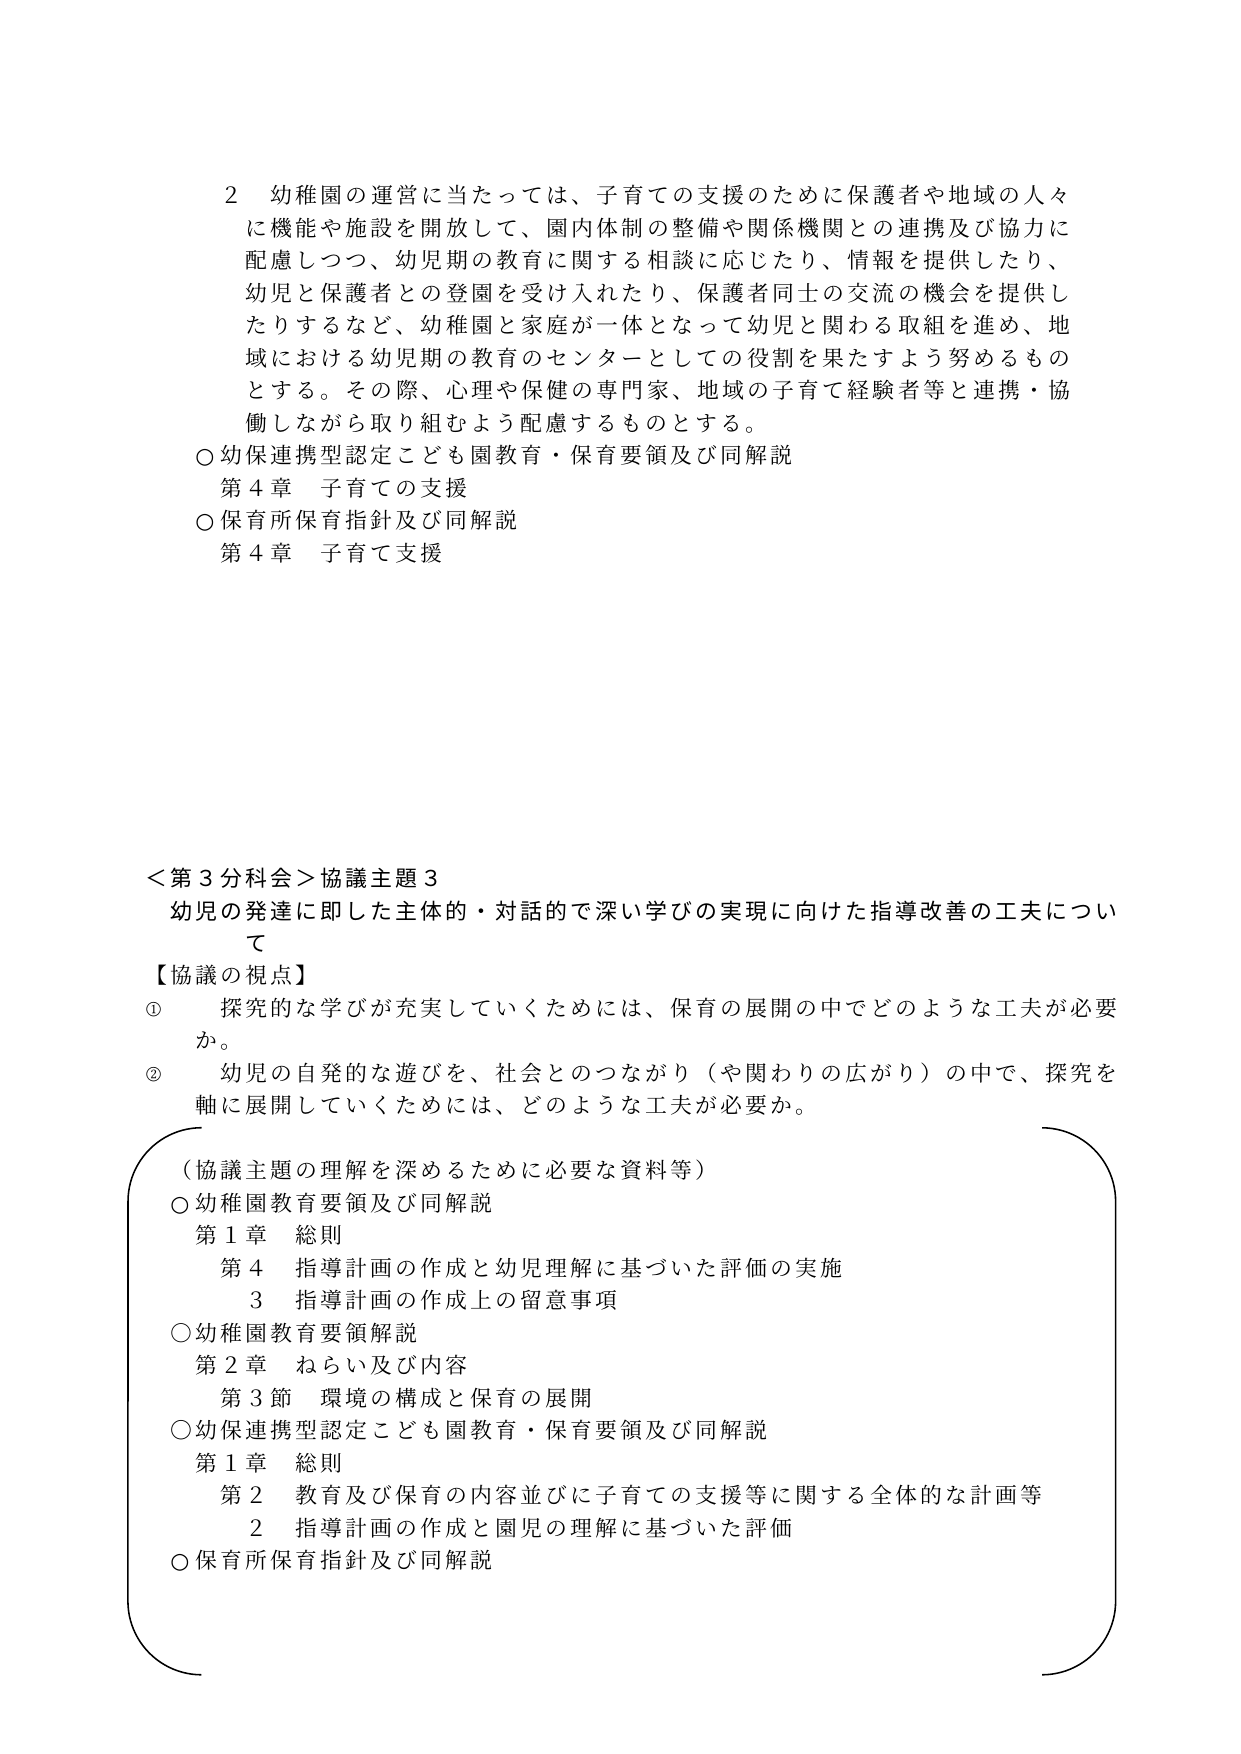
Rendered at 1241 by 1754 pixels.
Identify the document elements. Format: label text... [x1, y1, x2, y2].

text ○保育所保育指針及び同解説 [186, 503, 1120, 536]
text 第１章 総則 [186, 1218, 1114, 1251]
text 第１章 総則 [129, 1446, 1114, 1478]
text ２ 幼稚園の運営に当たっては、子育ての支援のために保護者や地域の人々に機能や施設を開放して、園内体制の整備や関係機関との連携及び協力に配慮しつつ、幼児期の教育に関する相談に応じたり、情報を提供したり、幼児と保護者との登園を受け入れたり、保護者同士の交流の機会を提供したりするなど、幼稚園と家庭が一体となって幼児と関わる取組を進め、地域における幼児期の教育のセンターとしての役割を果たすよう努めるものとする。その際、心理や保健の専門家、地域の子育て経験者等と連携・協働しながら取り組むよう配慮するものとする。 [208, 178, 1076, 438]
list 探究的な学びが充実していくためには、保育の展開の中でどのような工夫が必要か。 [142, 991, 1120, 1056]
text ３ 指導計画の作成上の留意事項 [230, 1283, 1114, 1316]
list 幼児の自発的な遊びを、社会とのつながり（や関わりの広がり）の中で、探究を軸に展開していくためには、どのような工夫が必要か。 [142, 1056, 1120, 1121]
text ○幼稚園教育要領解説 [129, 1316, 1114, 1348]
text 第３節 環境の構成と保育の展開 [129, 1381, 1114, 1413]
text 第４章 子育て支援 [208, 536, 1120, 568]
text 幼児の発達に即した主体的・対話的で深い学びの実現に向けた指導改善の工夫について [164, 893, 1120, 958]
text 【協議の視点】 [142, 958, 1120, 991]
text ○幼保連携型認定こども園教育・保育要領及び同解説 [186, 438, 1120, 471]
text ○保育所保育指針及び同解説 [129, 1543, 1114, 1576]
text （協議主題の理解を深めるために必要な資料等） [131, 1153, 1112, 1186]
text 第４ 指導計画の作成と幼児理解に基づいた評価の実施 [208, 1251, 1114, 1283]
text ２ 指導計画の作成と園児の理解に基づいた評価 [129, 1511, 1114, 1543]
text 〇幼保連携型認定こども園教育・保育要領及び同解説 [129, 1413, 1114, 1446]
text 第４章 子育ての支援 [208, 471, 1120, 503]
text ＜第３分科会＞協議主題３ [142, 861, 1120, 893]
text ○幼稚園教育要領及び同解説 [164, 1186, 1114, 1218]
text 第２章 ねらい及び内容 [129, 1348, 1114, 1381]
text 第２ 教育及び保育の内容並びに子育ての支援等に関する全体的な計画等 [129, 1478, 1114, 1511]
